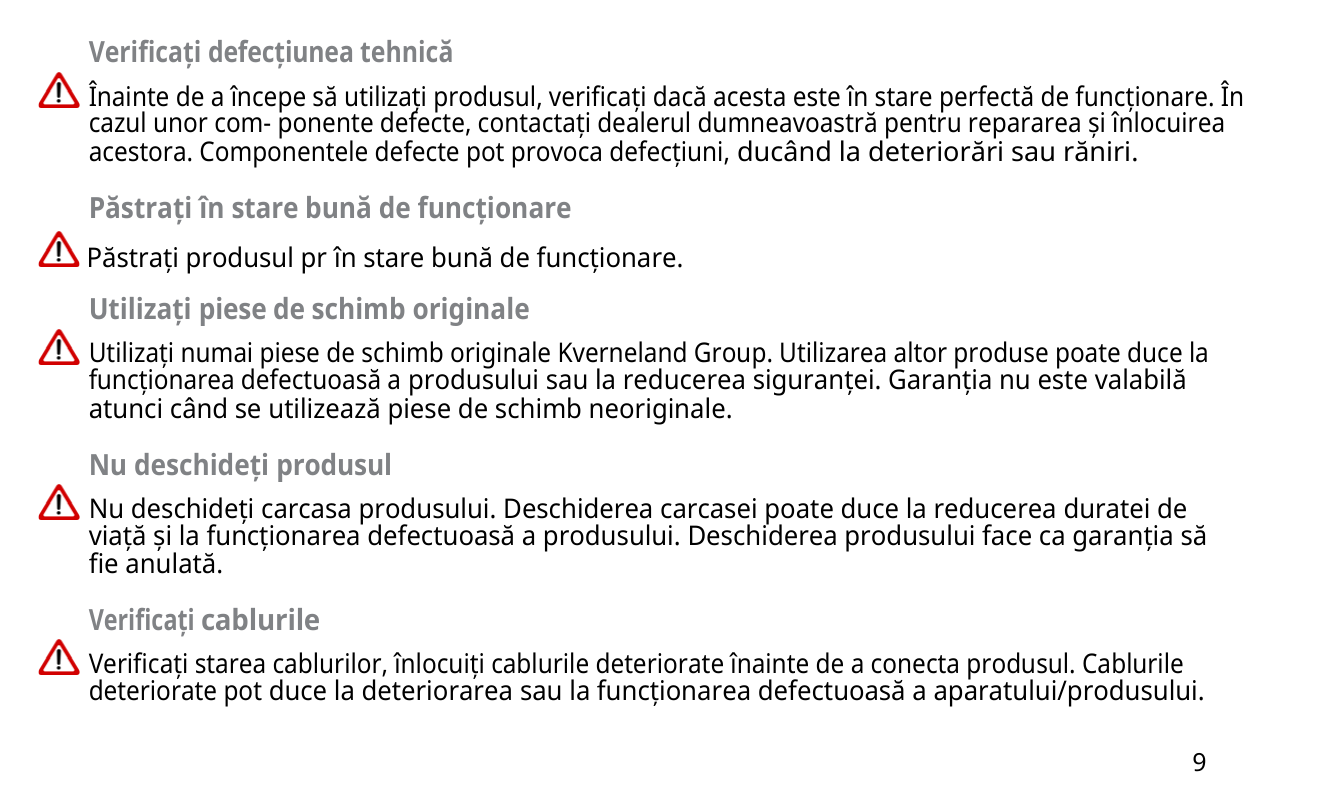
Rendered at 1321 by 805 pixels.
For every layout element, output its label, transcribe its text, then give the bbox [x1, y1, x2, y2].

picture [38, 484, 80, 520]
picture [38, 329, 80, 365]
picture [38, 72, 80, 108]
text Înainte de a începe să utilizați produsul, verificați dacă acesta este în stare perfectă de funcționare. În cazul unor com- ponente defecte, contactați dealerul dumneavoastră pentru repararea și înlocuirea acestora. Componentele defecte pot provoca defecțiuni, ducând la deteriorări sau răniri. [88, 83, 1258, 169]
subtitle Nu deschideți produsul [88, 444, 1258, 483]
picture [38, 639, 80, 675]
subtitle Utilizați piese de schimb originale [88, 288, 1258, 328]
text Utilizați numai piese de schimb originale Kverneland Group. Utilizarea altor produse poate duce la funcționarea defectuoasă a produsului sau la reducerea siguranței. Garanția nu este valabilă atunci când se utilizează piese de schimb neoriginale. [88, 340, 1258, 426]
picture [38, 231, 80, 267]
subtitle Păstrați în stare bună de funcționare [88, 187, 1258, 227]
text Nu deschideți carcasa produsului. Deschiderea carcasei poate duce la reducerea duratei de viață și la funcționarea defectuoasă a produsului. Deschiderea produsului face ca garanția să fie anulată. [88, 495, 1232, 582]
subtitle Verificați defecțiunea tehnică [88, 32, 1258, 71]
text Verificați starea cablurilor, înlocuiți cablurile deteriorate înainte de a conecta produsul. Cablurile deteriorate pot duce la deteriorarea sau la funcționarea defectuoasă a aparatului/produsului. [88, 651, 1232, 708]
text Păstrați produsul pr în stare bună de funcționare. [38, 232, 1258, 275]
subtitle Verificați cablurile [88, 599, 1258, 639]
